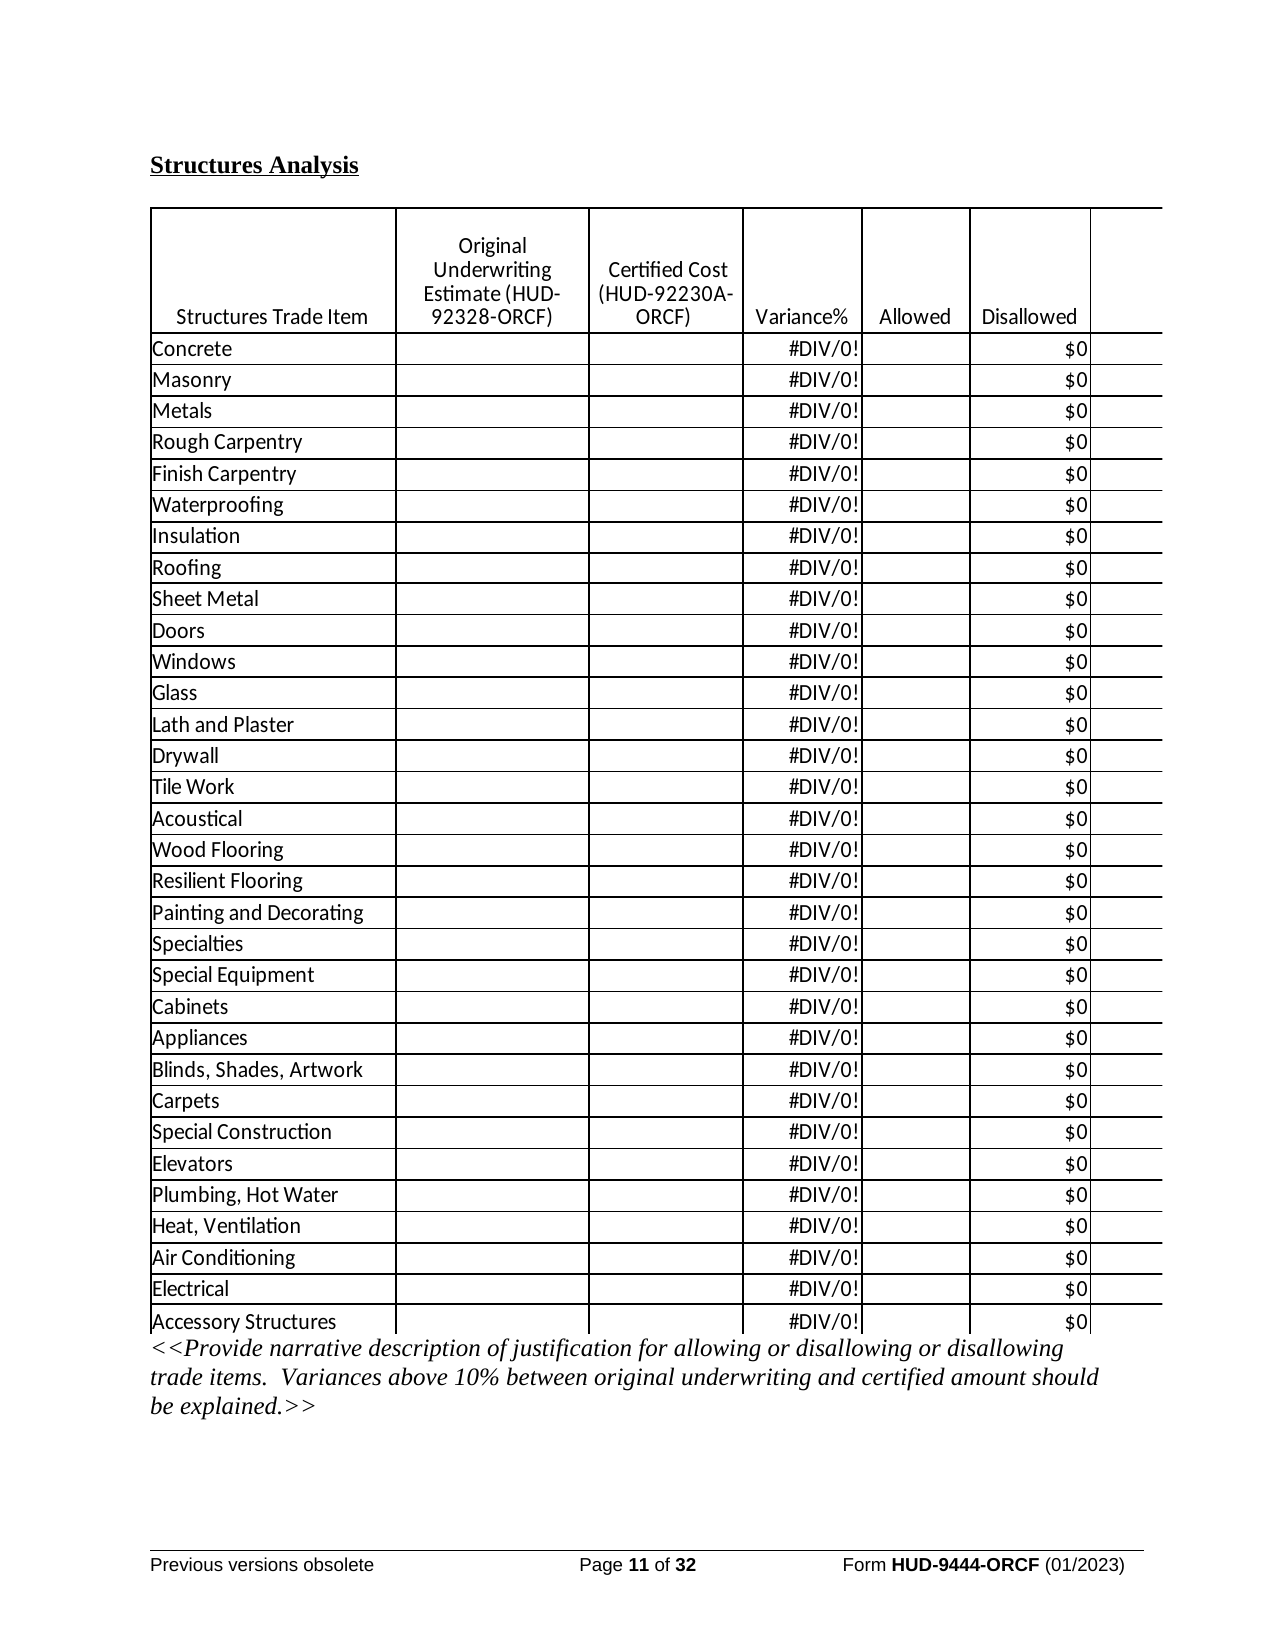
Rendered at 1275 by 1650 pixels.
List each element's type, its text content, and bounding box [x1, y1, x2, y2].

text Structures Analysis [150, 150, 1125, 179]
text <<Provide narrative description of justification for allowing or disallowing or disallowing trade items. Variances above 10% between original underwriting and certified amount should be explained.>> [150, 1333, 1125, 1420]
